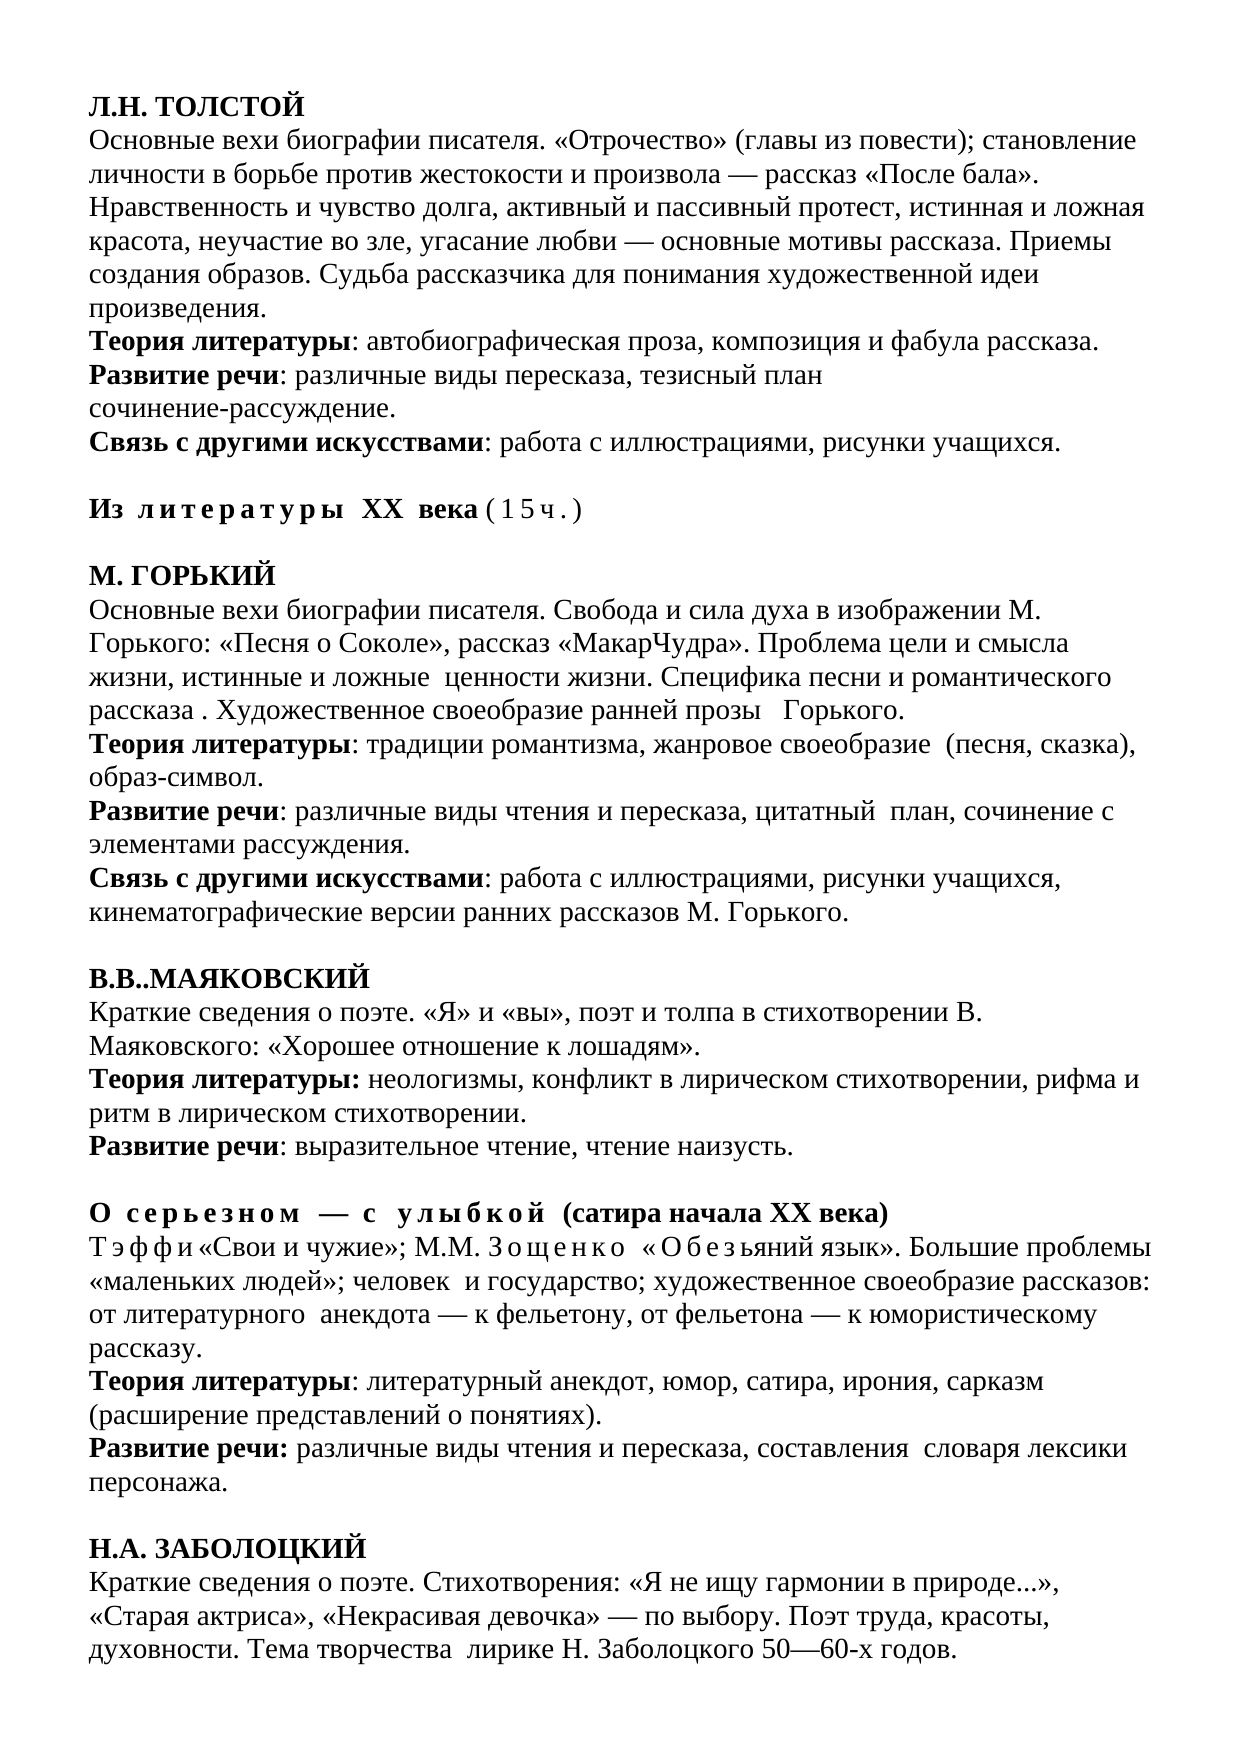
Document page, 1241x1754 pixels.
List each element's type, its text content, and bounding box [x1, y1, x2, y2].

text Теория литературы: неологизмы, конфликт в лирическом стихотворении, рифма и ритм в лирическом стихотворении. [89, 1061, 1152, 1128]
text Теория литературы: традиции романтизма, жанровое своеобразие (песня, сказка), образ-символ. [89, 726, 1152, 793]
text Теория литературы: автобиографическая проза, композиция и фабула рассказа. [89, 323, 1152, 357]
text сочинение-рассуждение. [89, 391, 1152, 424]
text Связь с другими искусствами: работа с иллюстрациями, рисунки учащихся, кинематографические версии ранних рассказов М. Горького. [89, 860, 1152, 927]
text Развитие речи: различные виды пересказа, тезисный план [89, 357, 1152, 391]
text Из литературы XX века (15ч.) [89, 491, 1152, 525]
text М. ГОРЬКИЙ [89, 558, 1152, 592]
text Л.Н. ТОЛСТОЙ [89, 89, 1152, 122]
text Развитие речи: различные виды чтения и пересказа, составления словаря лексики персонажа. [89, 1430, 1152, 1497]
text Связь с другими искусствами: работа с иллюстрациями, рисунки учащихся. [89, 424, 1152, 458]
text Развитие речи: различные виды чтения и пересказа, цитатный план, сочинение с элементами рассуждения. [89, 793, 1152, 860]
text Краткие сведения о поэте. Стихотворения: «Я не ищу гармонии в природе...», «Старая актриса», «Некрасивая девочка» — по выбору. Поэт труда, красоты, духовности. Тема творчества лирике Н. Заболоцкого 50—60-х годов. [89, 1564, 1152, 1665]
text Основные вехи биографии писателя. «Отрочество» (главы из повести); становление личности в борьбе против жестокости и произвола — рассказ «После бала». Нравственность и чувство долга, активный и пассивный протест, истинная и ложная красота, неучастие во зле, угасание любви — основные мотивы рассказа. Приемы создания образов. Судьба рассказчика для понимания художественной идеи произведения. [89, 122, 1152, 323]
text Основные вехи биографии писателя. Свобода и сила духа в изображении М. Горького: «Песня о Соколе», рассказ «MакарЧудра». Проблема цели и смысла жизни, истинные и ложные ценности жизни. Специфика песни и романтического рассказа . Художественное своеобразие ранней прозы Горького. [89, 592, 1152, 726]
text Тэффи«Свои и чужие»; М.М. Зощенко «Обезьяний язык». Большие проблемы «маленьких людей»; человек и государство; художественное своеобразие рассказов: от литературного анекдота — к фельетону, от фельетона — к юмористическому рассказу. [89, 1229, 1152, 1363]
text Теория литературы: литературный анекдот, юмор, сатира, ирония, сарказм (расширение представлений о понятиях). [89, 1363, 1152, 1430]
text Краткие сведения о поэте. «Я» и «вы», поэт и толпа в стихотворении В. Маяковского: «Хорошее отношение к лошадям». [89, 994, 1152, 1061]
text В.В..МАЯКОВСКИЙ [89, 961, 1152, 994]
text Н.А. ЗАБОЛОЦКИЙ [89, 1531, 1152, 1564]
text Развитие речи: выразительное чтение, чтение наизусть. [89, 1128, 1152, 1162]
text О серьезном — с улыбкой (сатира начала XX века) [89, 1196, 1152, 1229]
